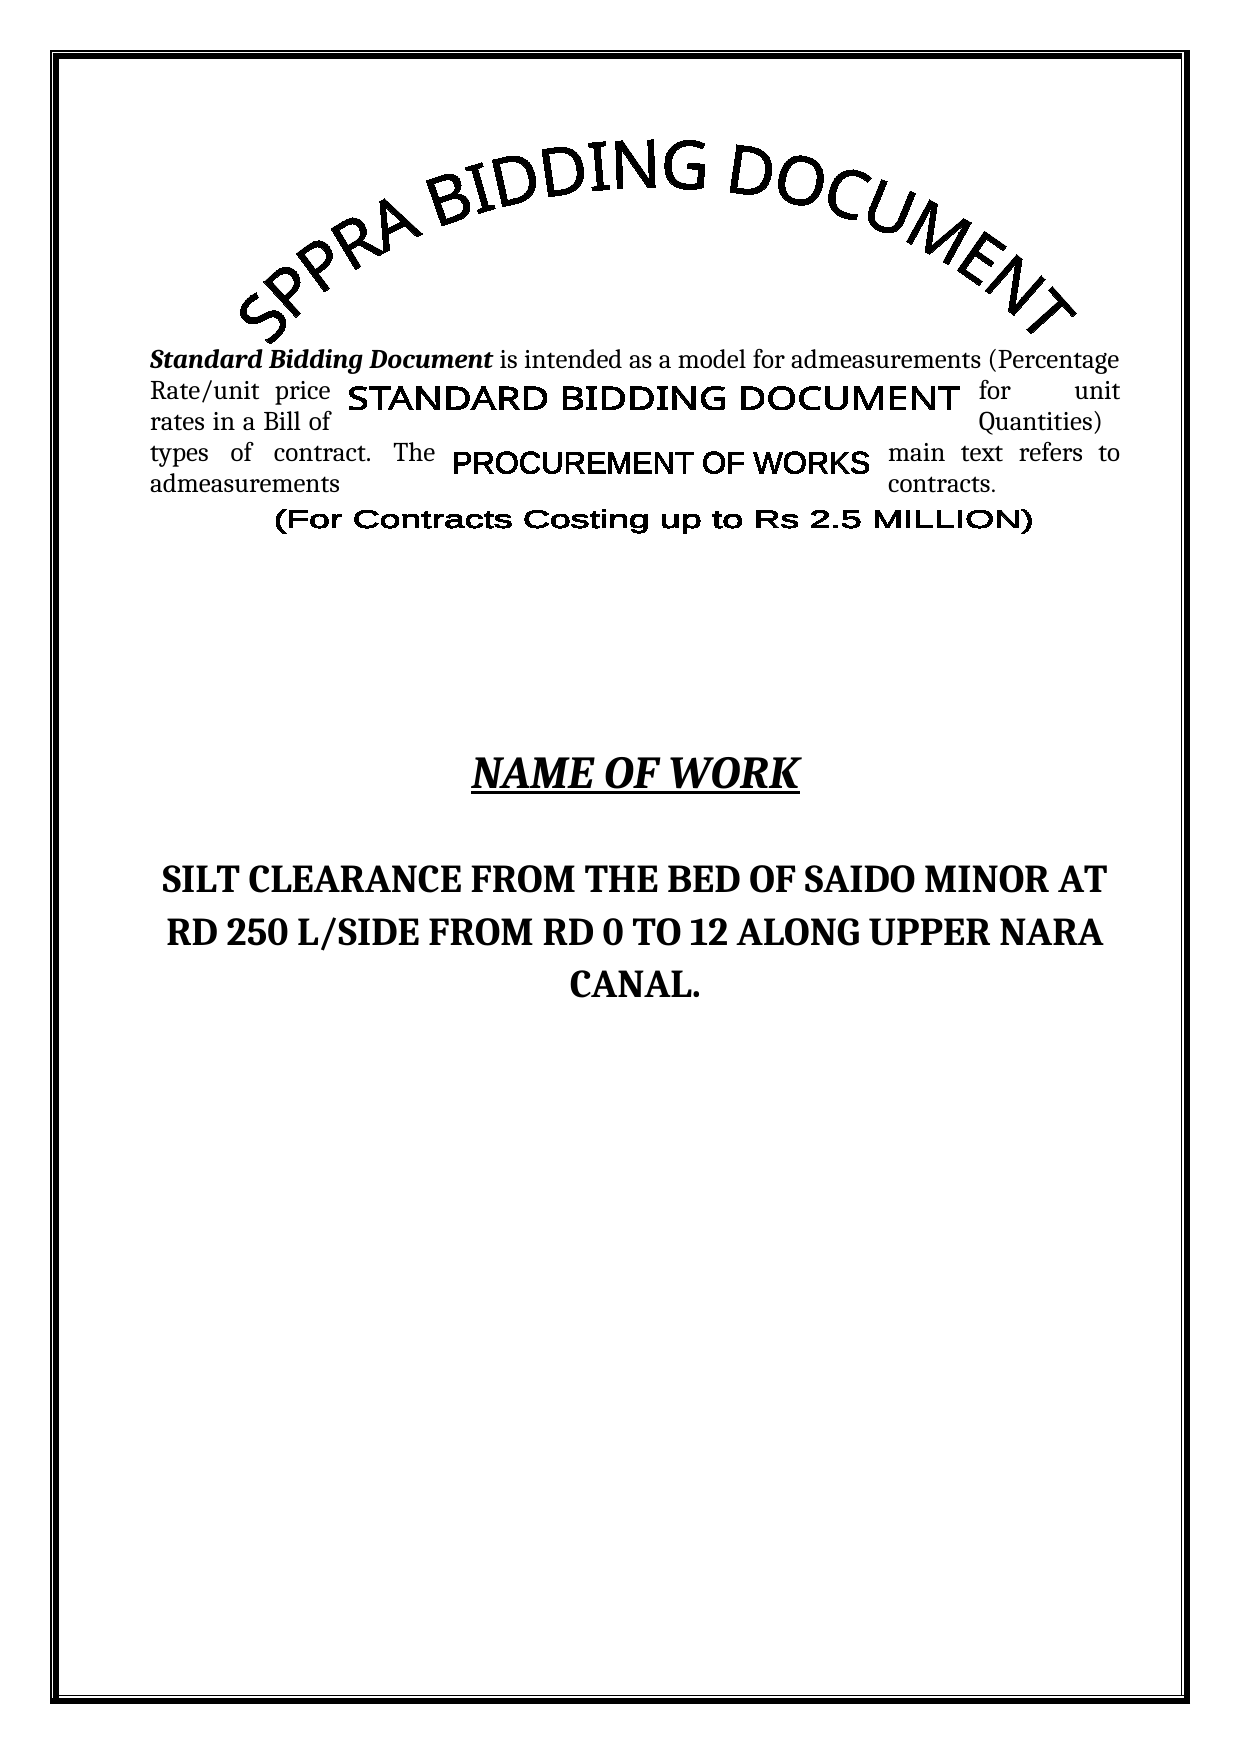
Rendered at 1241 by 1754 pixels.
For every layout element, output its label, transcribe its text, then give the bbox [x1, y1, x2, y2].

text Silt Clearance from the bed of Saido Minor at RD 250 L/Side from RD 0 to 12 along Upper Nara Canal. [150, 857, 1120, 1007]
text Standard Bidding Document is intended as a model for admeasurements (Percentage Rate/unit price for unit rates in a Bill of Quantities) types of contract. The main text refers to admeasurements contracts. [150, 180, 1120, 500]
text Name of work [150, 747, 1120, 800]
